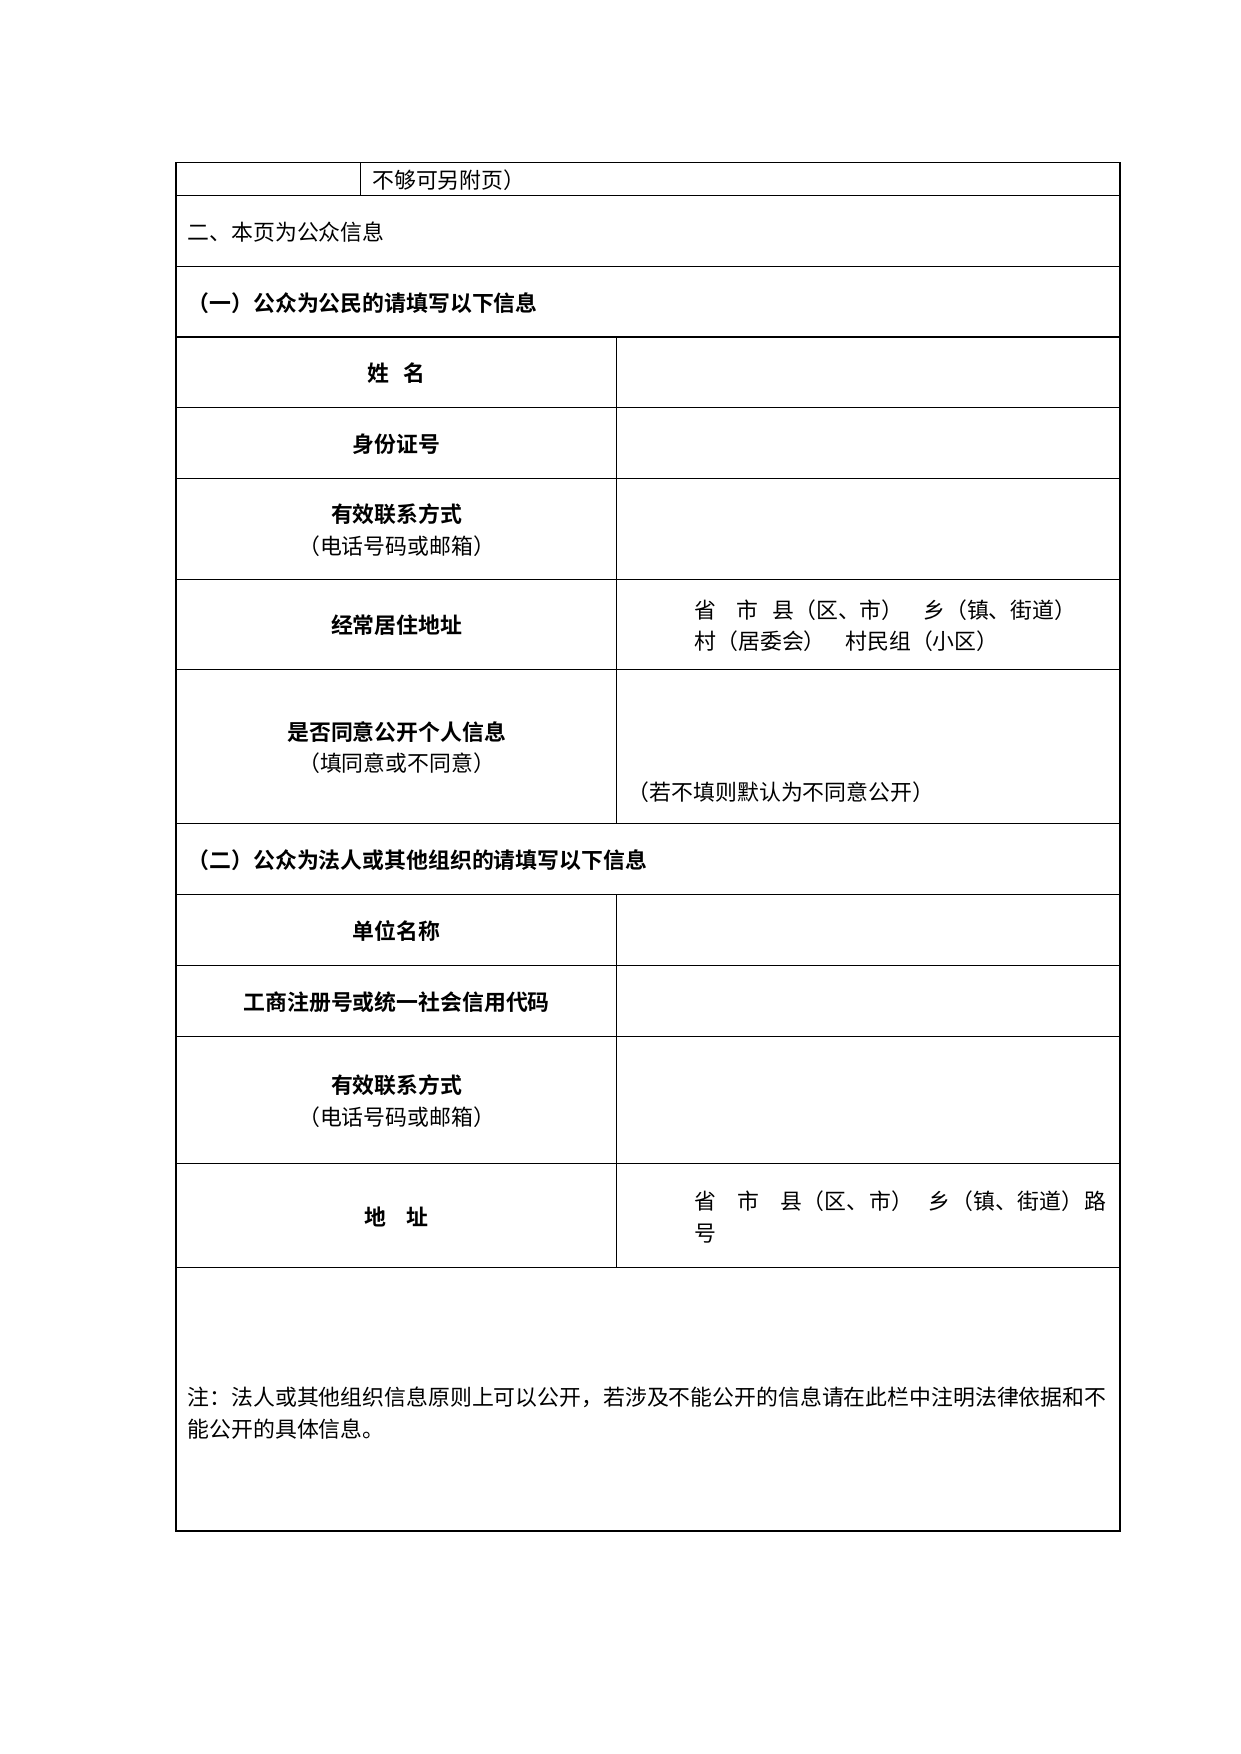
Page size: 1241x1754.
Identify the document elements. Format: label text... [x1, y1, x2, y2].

table_cell [617, 895, 1119, 965]
table_cell 有效联系方式 （电话号码或邮箱） [177, 479, 616, 579]
table_cell 二、本页为公众信息 [177, 196, 1119, 266]
table_cell [617, 479, 1119, 579]
table_cell 地 址 [177, 1164, 616, 1267]
table_cell （二）公众为法人或其他组织的请填写以下信息 [177, 824, 1119, 894]
table_cell 单位名称 [177, 895, 616, 965]
table_cell 经常居住地址 [177, 580, 616, 668]
table_cell [617, 408, 1119, 478]
table_cell （若不填则默认为不同意公开） [617, 670, 1119, 823]
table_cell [177, 163, 360, 195]
table_cell 工商注册号或统一社会信用代码 [177, 966, 616, 1036]
table_cell 身份证号 [177, 408, 616, 478]
table_cell 有效联系方式 （电话号码或邮箱） [177, 1037, 616, 1163]
table_cell [617, 1037, 1119, 1163]
table_cell [617, 966, 1119, 1036]
table_cell 是否同意公开个人信息 （填同意或不同意） [177, 670, 616, 823]
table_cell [361, 163, 1119, 195]
table_cell 省 市 县（区、市） 乡（镇、街道）路 号 [617, 1164, 1119, 1267]
table_cell [617, 338, 1119, 407]
table_cell （一）公众为公民的请填写以下信息 [177, 267, 1119, 336]
table_cell 省 市 县（区、市） 乡（镇、街道） 村（居委会） 村民组（小区） [617, 580, 1119, 668]
table_cell 注：法人或其他组织信息原则上可以公开，若涉及不能公开的信息请在此栏中注明法律依据和不能公开的具体信息。 [177, 1268, 1119, 1529]
table_cell 姓 名 [177, 338, 616, 407]
